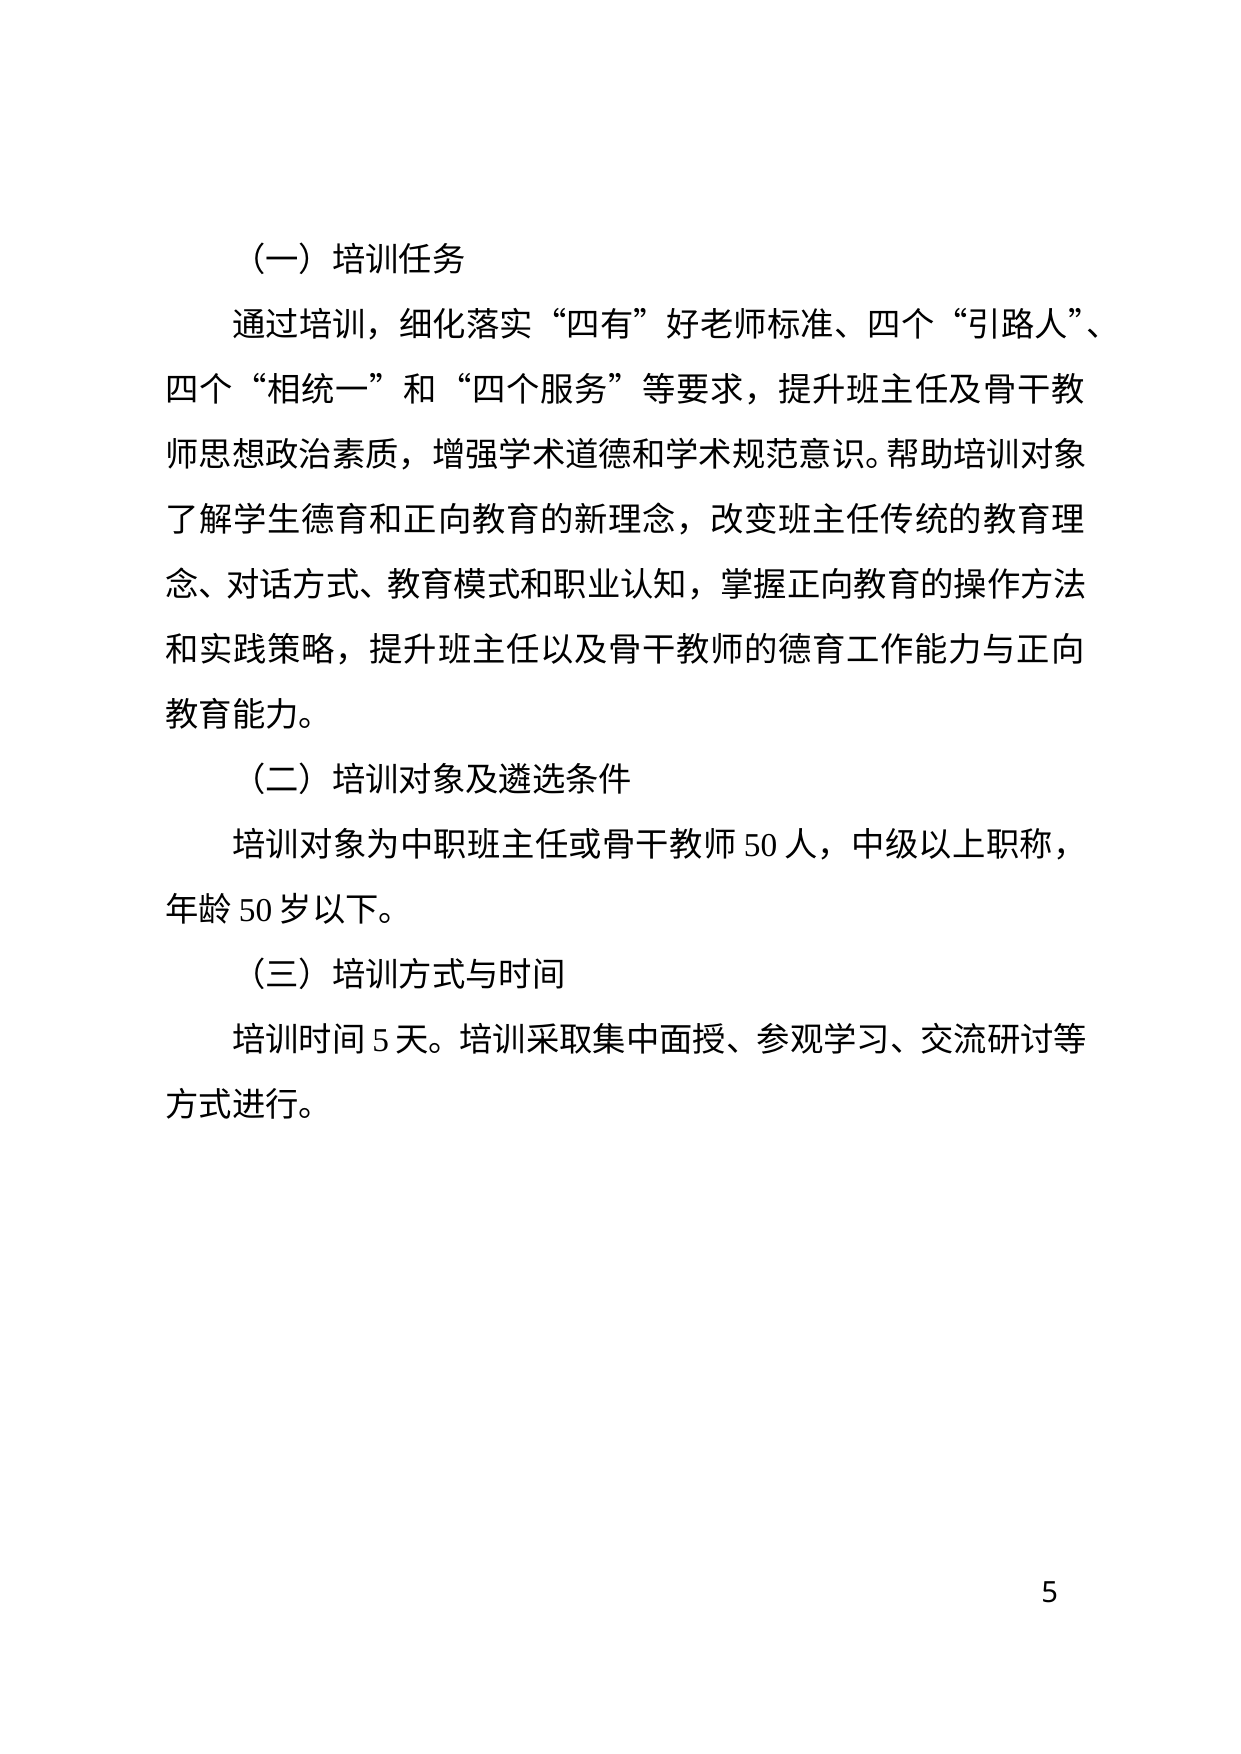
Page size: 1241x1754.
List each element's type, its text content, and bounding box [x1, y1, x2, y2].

text 五、师德师风专项培训项目 [165, 224, 1087, 282]
text 通过培训，细化落实“四有”好老师标准、四个“引路人”、四个“相统一”和“四个服务”等要求，提升班主任及骨干教师思想政治素质，增强学术道德和学术规范意识。帮助培训对象了解学生德育和正向教育的新理念，改变班主任传统的教育理念、对话方式、教育模式和职业认知，掌握正向教育的操作方法和实践策略，提升班主任以及骨干教师的德育工作能力与正向教育能力。 [165, 347, 1087, 802]
text 培训对象为中职班主任或骨干教师50人，中级以上职称，年龄50岁以下。 [165, 867, 1087, 997]
text （三）培训方式与时间 [165, 997, 1087, 1062]
text 培训时间5天。培训采取集中面授、参观学习、交流研讨等方式进行。 [165, 1062, 1087, 1192]
text （二）培训对象及遴选条件 [165, 802, 1087, 867]
text （一）培训任务 [165, 282, 1087, 347]
